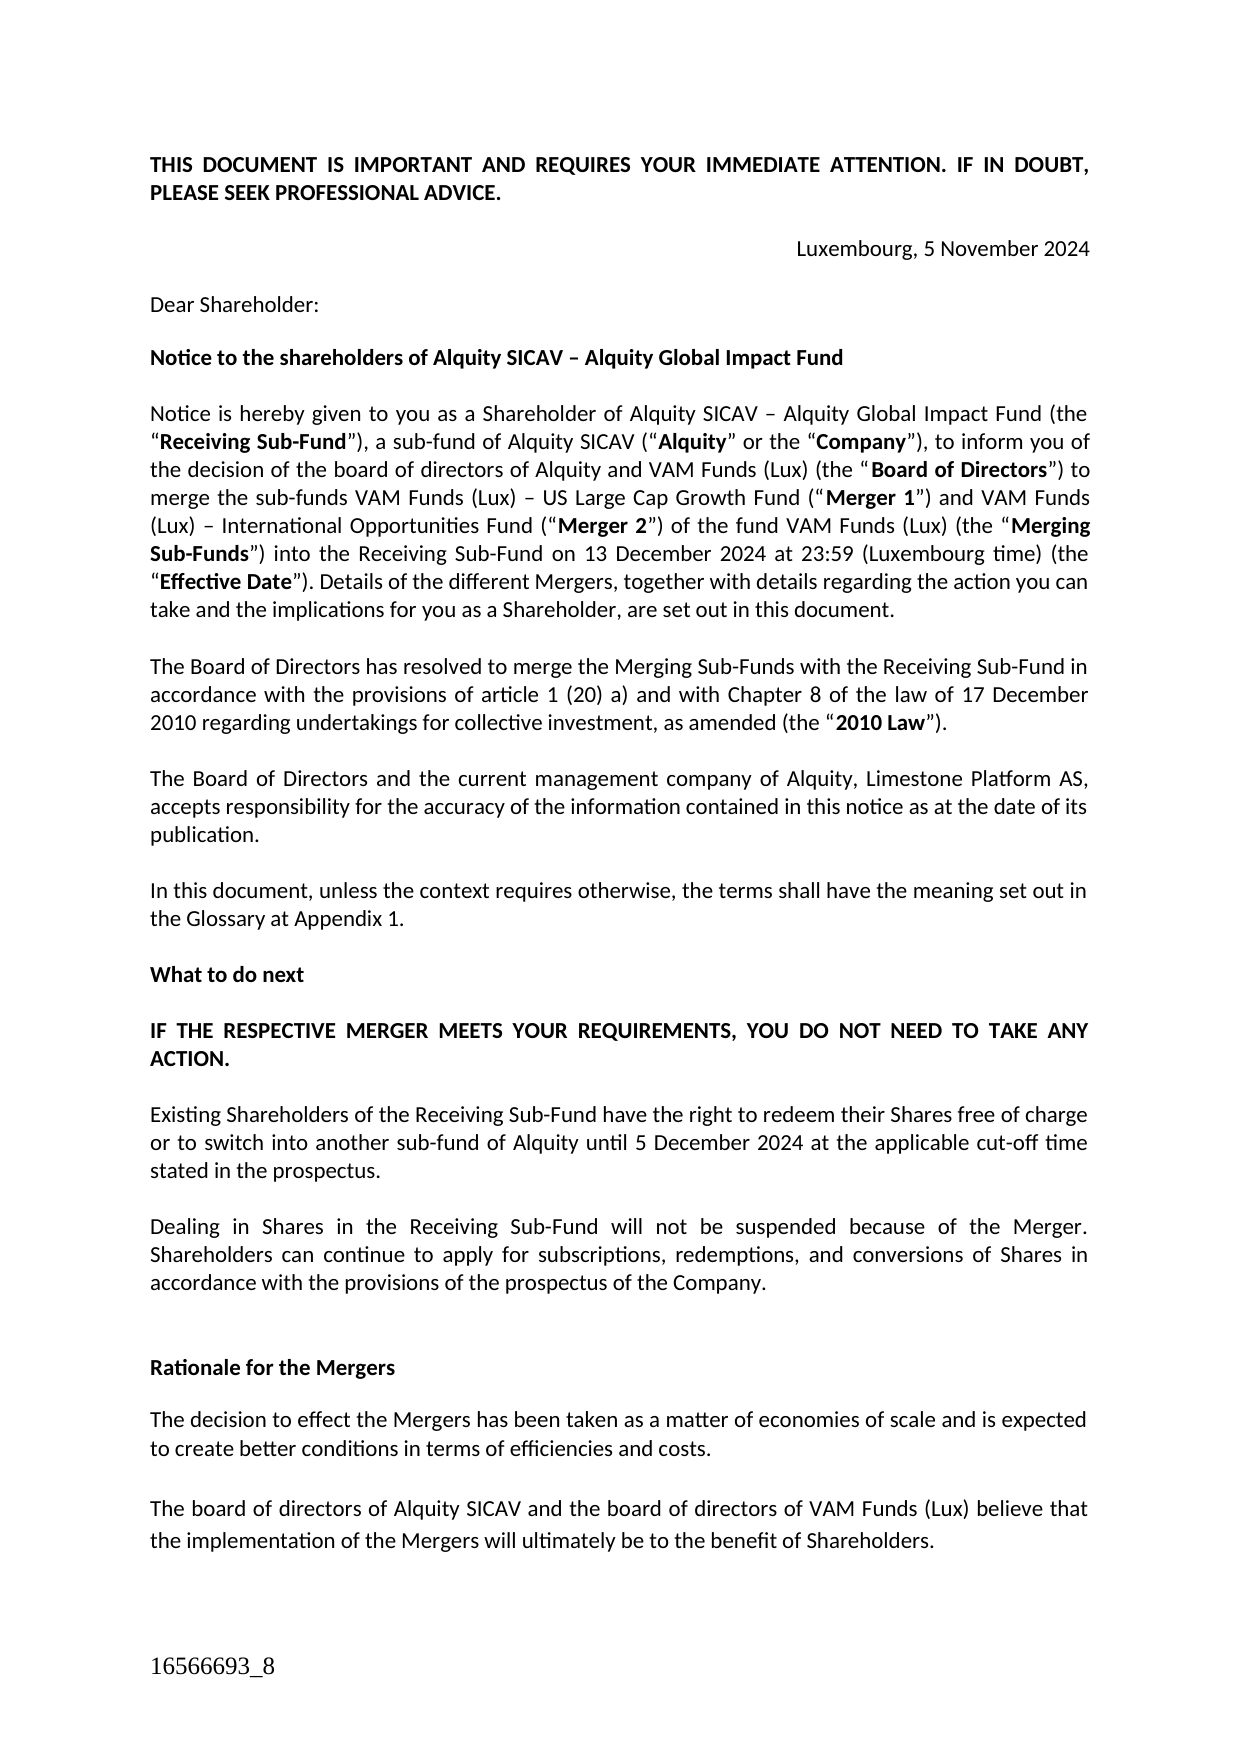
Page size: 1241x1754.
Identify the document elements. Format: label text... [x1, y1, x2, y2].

text Notice is hereby given to you as a Shareholder of Alquity SICAV – Alquity Global Impact Fund (the “Receiving Sub-Fund”), a sub-fund of Alquity SICAV (“Alquity” or the “Company”), to inform you of the decision of the board of directors of Alquity and VAM Funds (Lux) (the “Board of Directors”) to merge the sub-funds VAM Funds (Lux) – US Large Cap Growth Fund (“Merger 1”) and VAM Funds (Lux) – International Opportunities Fund (“Merger 2”) of the fund VAM Funds (Lux) (the “Merging Sub-Funds”) into the Receiving Sub-Fund on 13 December 2024 at 23:59 (Luxembourg time) (the “Effective Date”). Details of the different Mergers, together with details regarding the action you can take and the implications for you as a Shareholder, are set out in this document. [150, 399, 1090, 623]
text What to do next [150, 960, 1090, 988]
text Notice to the shareholders of Alquity SICAV – Alquity Global Impact Fund [150, 343, 1090, 371]
text Luxembourg, 5 November 2024 [150, 234, 1090, 262]
text In this document, unless the context requires otherwise, the terms shall have the meaning set out in the Glossary at Appendix 1. [150, 876, 1090, 932]
text The decision to effect the Mergers has been taken as a matter of economies of scale and is expected to create better conditions in terms of efficiencies and costs. [150, 1406, 1090, 1462]
text The board of directors of Alquity SICAV and the board of directors of VAM Funds (Lux) believe that the implementation of the Mergers will ultimately be to the benefit of Shareholders. [150, 1494, 1090, 1554]
text THIS DOCUMENT IS IMPORTANT AND REQUIRES YOUR IMMEDIATE ATTENTION. IF IN DOUBT, PLEASE SEEK PROFESSIONAL ADVICE. [150, 150, 1090, 206]
text Dear Shareholder: [150, 290, 1090, 318]
text The Board of Directors has resolved to merge the Merging Sub-Funds with the Receiving Sub-Fund in accordance with the provisions of article 1 (20) a) and with Chapter 8 of the law of 17 December 2010 regarding undertakings for collective investment, as amended (the “2010 Law”). [150, 652, 1090, 736]
text IF THE RESPECTIVE MERGER MEETS YOUR REQUIREMENTS, YOU DO NOT NEED TO TAKE ANY ACTION. [150, 1016, 1090, 1072]
text The Board of Directors and the current management company of Alquity, Limestone Platform AS, accepts responsibility for the accuracy of the information contained in this notice as at the date of its publication. [150, 764, 1090, 848]
text Dealing in Shares in the Receiving Sub-Fund will not be suspended because of the Merger. Shareholders can continue to apply for subscriptions, redemptions, and conversions of Shares in accordance with the provisions of the prospectus of the Company. [150, 1212, 1090, 1297]
text Existing Shareholders of the Receiving Sub-Fund have the right to redeem their Shares free of charge or to switch into another sub-fund of Alquity until 5 December 2024 at the applicable cut-off time stated in the prospectus. [150, 1100, 1090, 1184]
list Rationale for the Mergers [150, 1353, 1090, 1381]
